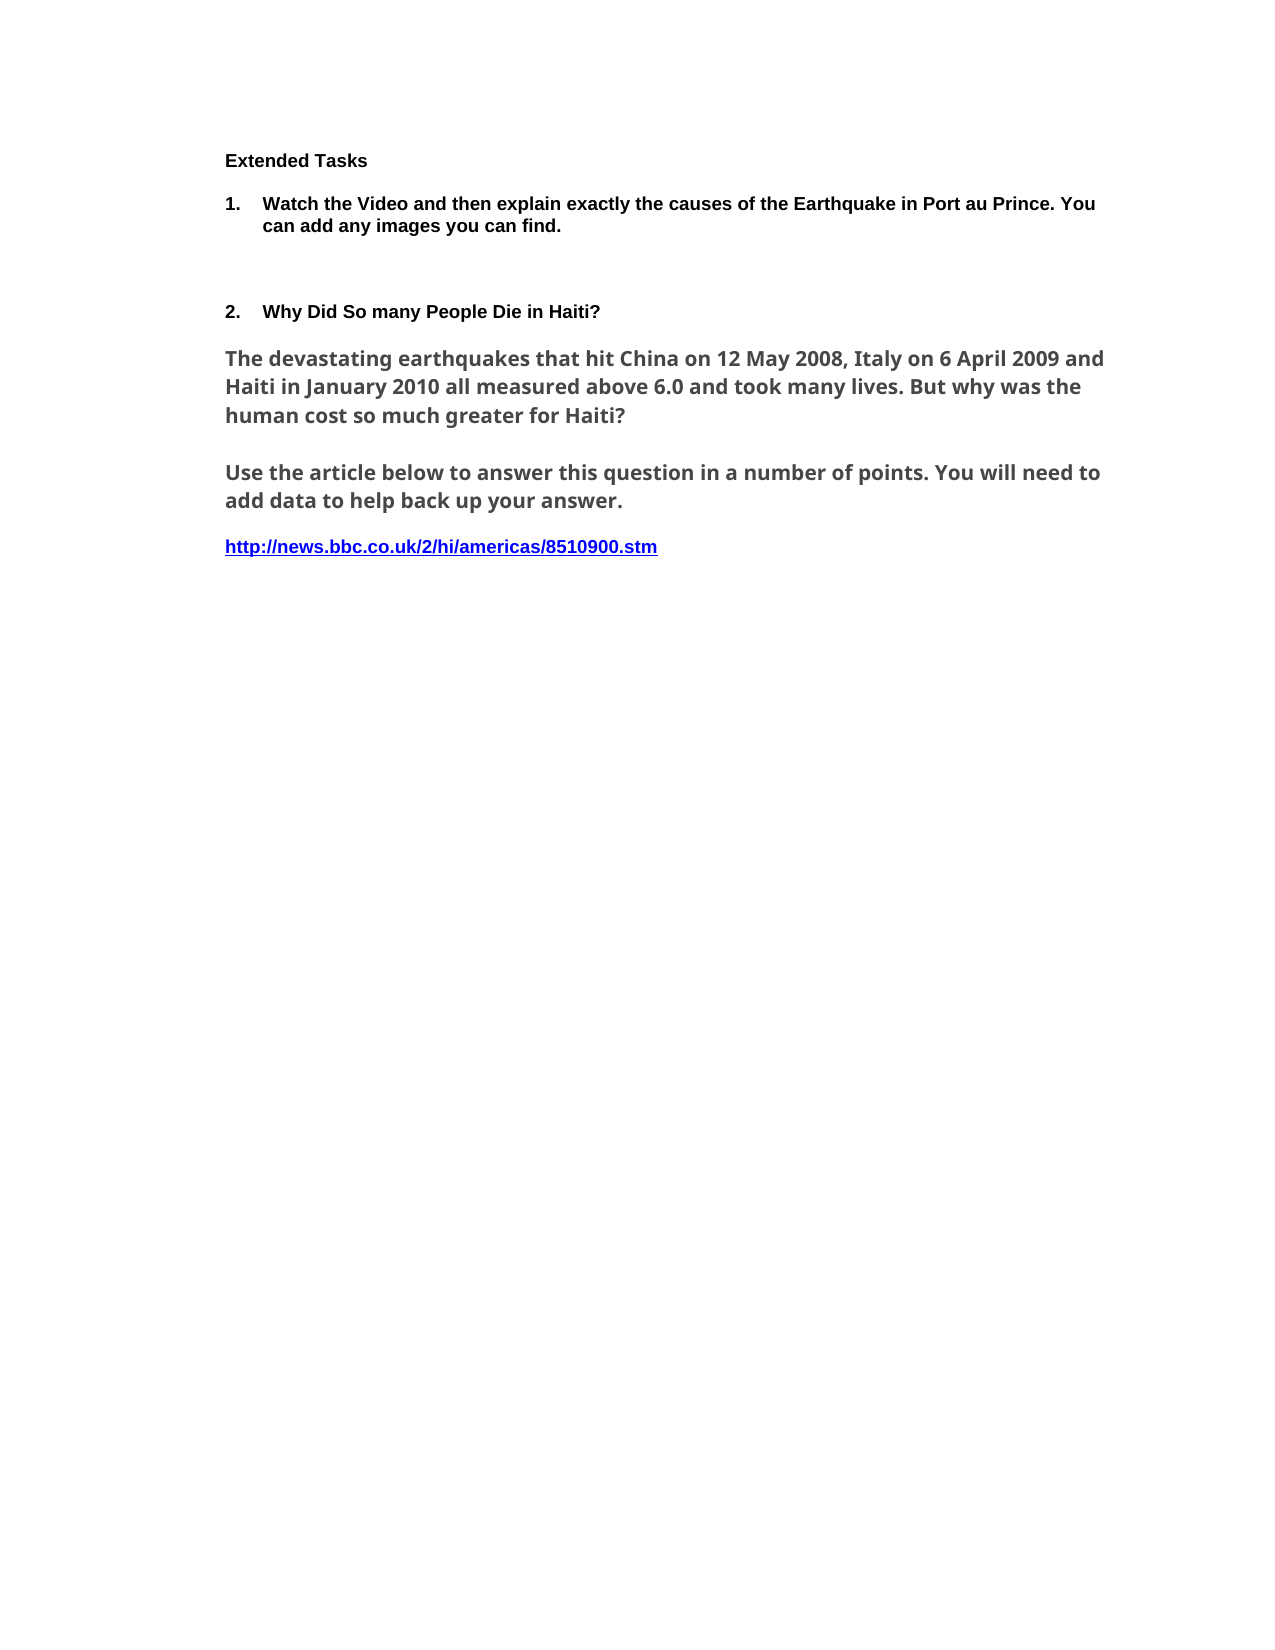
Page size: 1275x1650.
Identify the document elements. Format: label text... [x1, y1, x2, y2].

list Extended Tasks [225, 150, 1125, 172]
list Use the article below to answer this question in a number of points. You will need to add data to help back up your answer. [225, 458, 1125, 515]
list Why Did So many People Die in Haiti? [225, 301, 1125, 322]
list Watch the Video and then explain exactly the causes of the Earthquake in Port au Prince. You can add any images you can find. [225, 193, 1125, 236]
list http://news.bbc.co.uk/2/hi/americas/8510900.stm [225, 536, 1125, 558]
list The devastating earthquakes that hit China on 12 May 2008, Italy on 6 April 2009 and Haiti in January 2010 all measured above 6.0 and took many lives. But why was the human cost so much greater for Haiti? [225, 344, 1125, 429]
